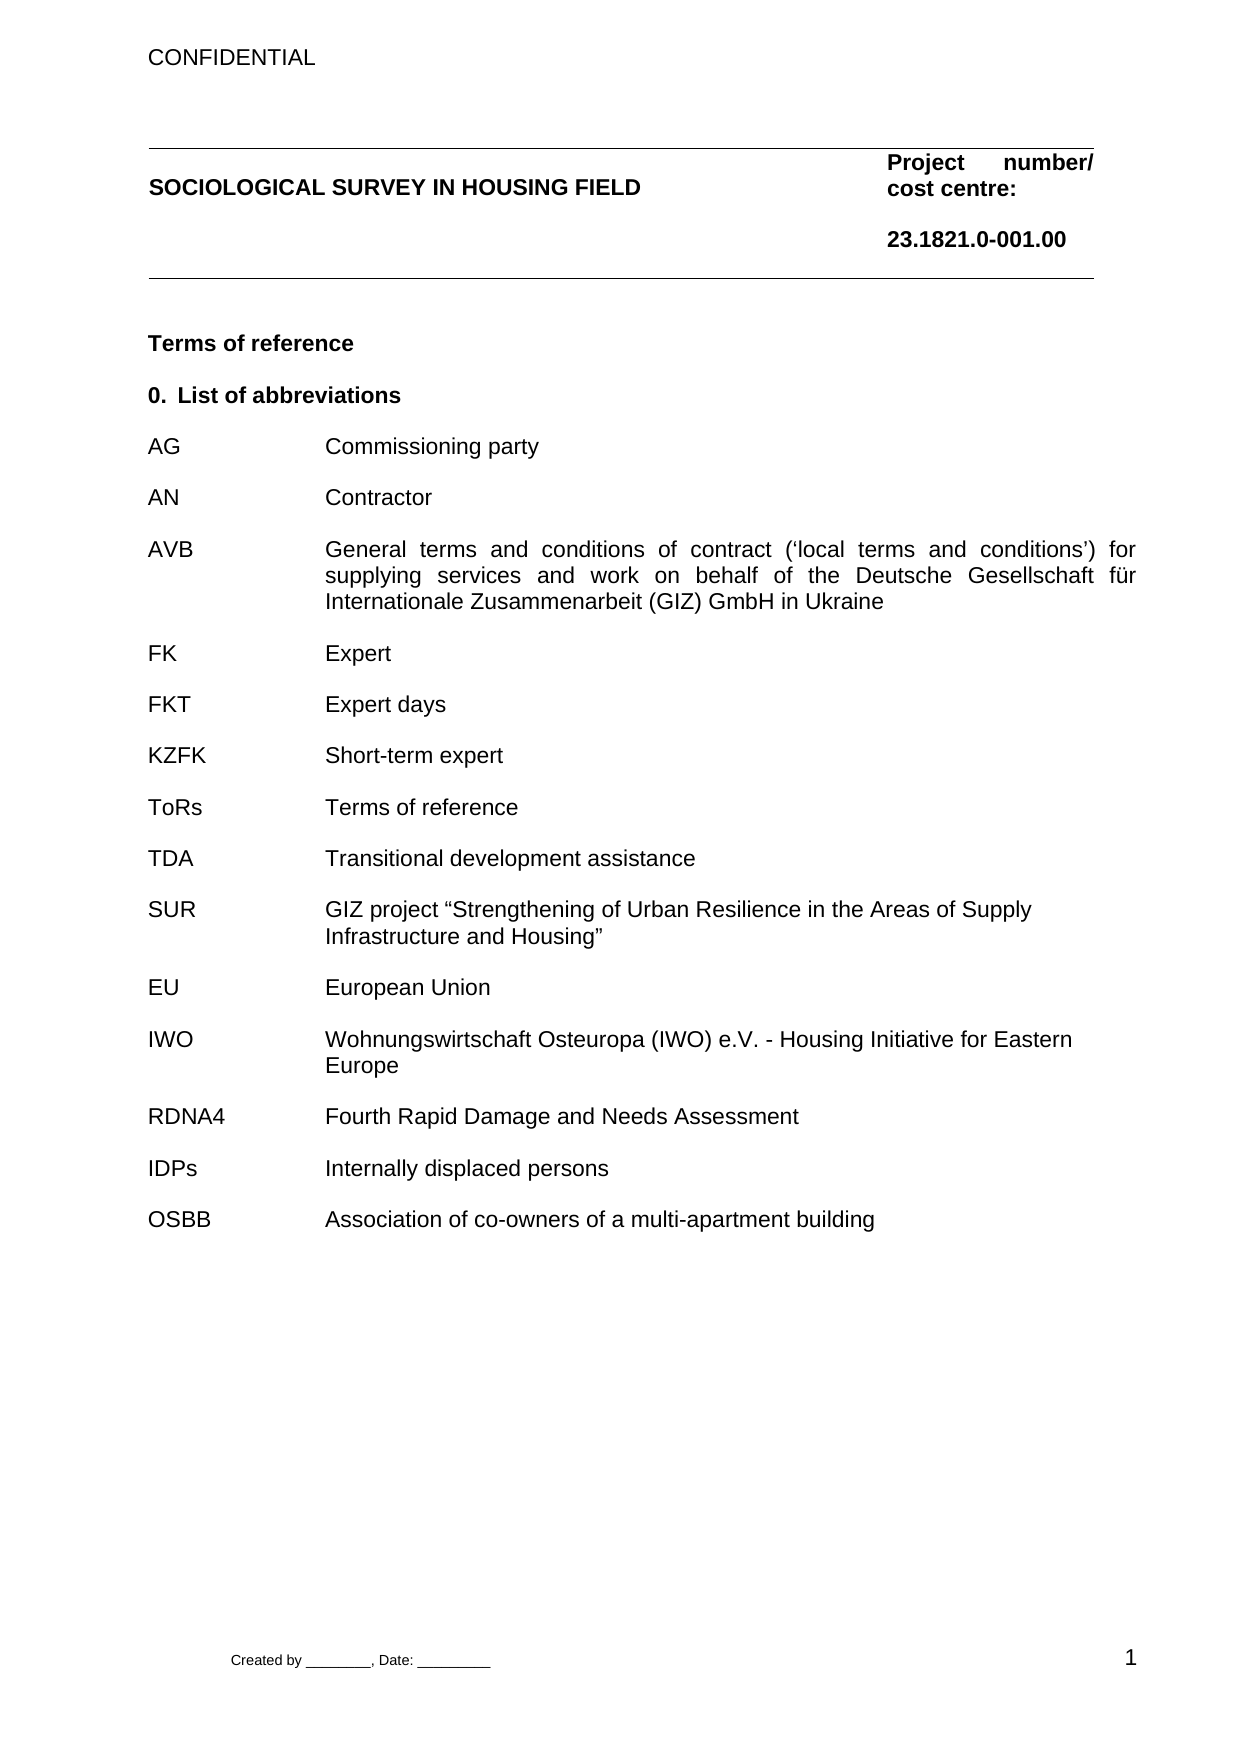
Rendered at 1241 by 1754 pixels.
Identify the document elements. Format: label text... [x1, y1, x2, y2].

text IWO Wohnungswirtschaft Osteuropa (IWO) e.V. - Housing Initiative for Eastern Europe [148, 1026, 1137, 1078]
text EU European Union [148, 974, 1137, 1001]
table_header SOCIOLOGICAL SURVEY IN HOUSING FIELD [149, 149, 887, 278]
text FK Expert [148, 640, 1137, 666]
table_header Project number/ cost centre: 23.1821.0-001.00 [887, 149, 1093, 278]
text IDPs Internally displaced persons [148, 1154, 1137, 1181]
text RDNA4 Fourth Rapid Damage and Needs Assessment [148, 1103, 1137, 1129]
text SUR GIZ project “Strengthening of Urban Resilience in the Areas of Supply Infrastructure and Housing” [148, 896, 1137, 949]
text TDA Transitional development assistance [148, 845, 1137, 871]
text KZFK Short-term expert [148, 742, 1137, 769]
text ToRs Terms of reference [148, 794, 1137, 820]
text FKT Expert days [148, 691, 1137, 717]
text Terms of reference [148, 330, 1137, 357]
text OSBB Association of co-owners of a multi-apartment building [148, 1206, 1137, 1232]
list List of abbreviations [148, 382, 1137, 408]
text AVB General terms and conditions of contract (‘local terms and conditions’) for supplying services and work on behalf of the Deutsche Gesellschaft für Internationale Zusammenarbeit (GIZ) GmbH in Ukraine [148, 536, 1137, 615]
text AG Commissioning party [148, 433, 1137, 459]
text AN Contractor [148, 484, 1137, 511]
